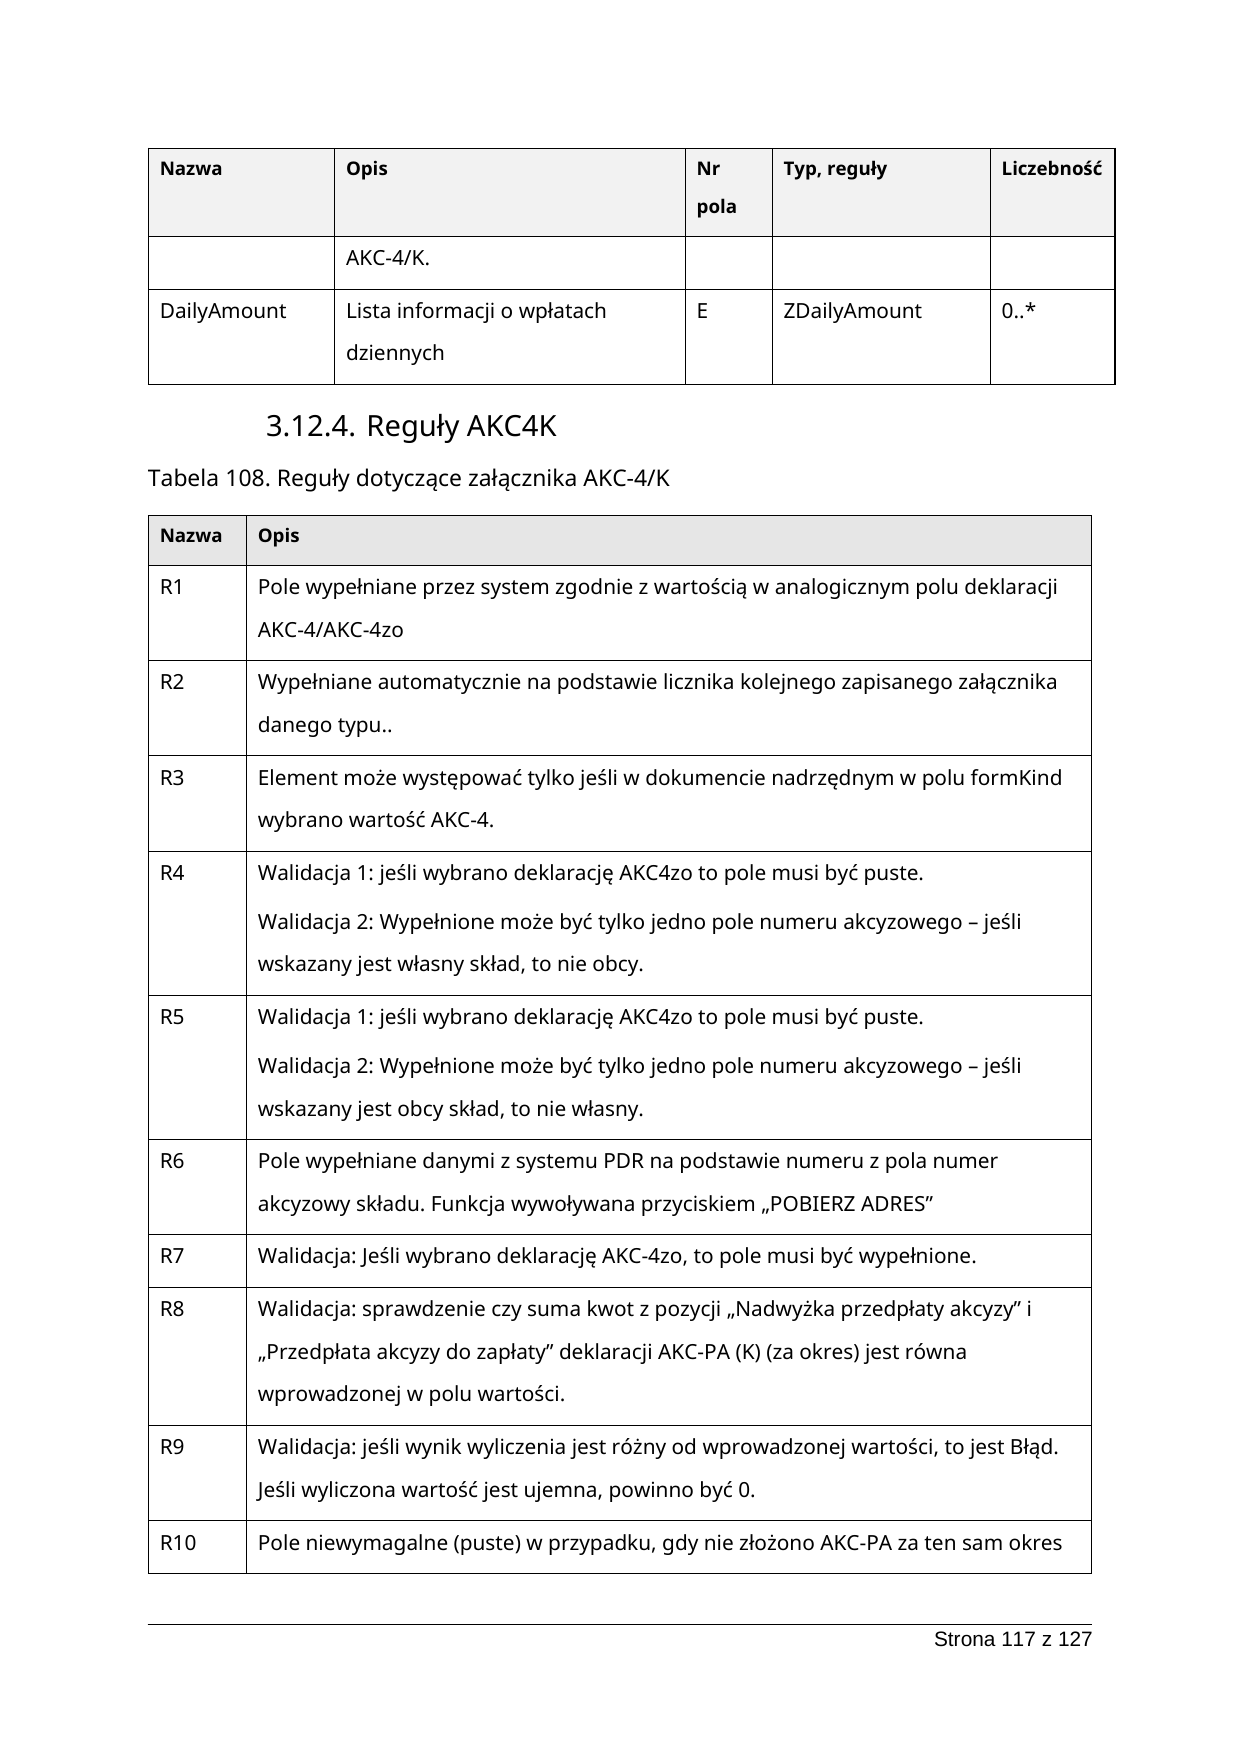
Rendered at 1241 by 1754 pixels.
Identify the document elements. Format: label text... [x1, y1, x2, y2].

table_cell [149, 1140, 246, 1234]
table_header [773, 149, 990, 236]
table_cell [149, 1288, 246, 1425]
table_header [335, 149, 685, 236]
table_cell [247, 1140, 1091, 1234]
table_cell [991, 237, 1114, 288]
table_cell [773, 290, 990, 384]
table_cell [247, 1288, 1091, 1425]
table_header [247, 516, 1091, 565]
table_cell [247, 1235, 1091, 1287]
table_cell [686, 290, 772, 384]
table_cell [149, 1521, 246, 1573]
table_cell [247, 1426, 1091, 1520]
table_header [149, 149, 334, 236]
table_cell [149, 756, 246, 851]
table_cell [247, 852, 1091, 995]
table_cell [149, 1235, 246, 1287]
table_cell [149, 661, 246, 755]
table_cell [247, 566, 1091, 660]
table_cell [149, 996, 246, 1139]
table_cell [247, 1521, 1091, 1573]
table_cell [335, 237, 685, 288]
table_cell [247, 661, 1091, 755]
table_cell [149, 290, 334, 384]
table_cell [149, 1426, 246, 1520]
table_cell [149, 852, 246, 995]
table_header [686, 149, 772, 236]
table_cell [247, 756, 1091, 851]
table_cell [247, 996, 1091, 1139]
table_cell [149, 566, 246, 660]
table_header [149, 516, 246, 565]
subtitle Reguły AKC4K [266, 410, 1092, 443]
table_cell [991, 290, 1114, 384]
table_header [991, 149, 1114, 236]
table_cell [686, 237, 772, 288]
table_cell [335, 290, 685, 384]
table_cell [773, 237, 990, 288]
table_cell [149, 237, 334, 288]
